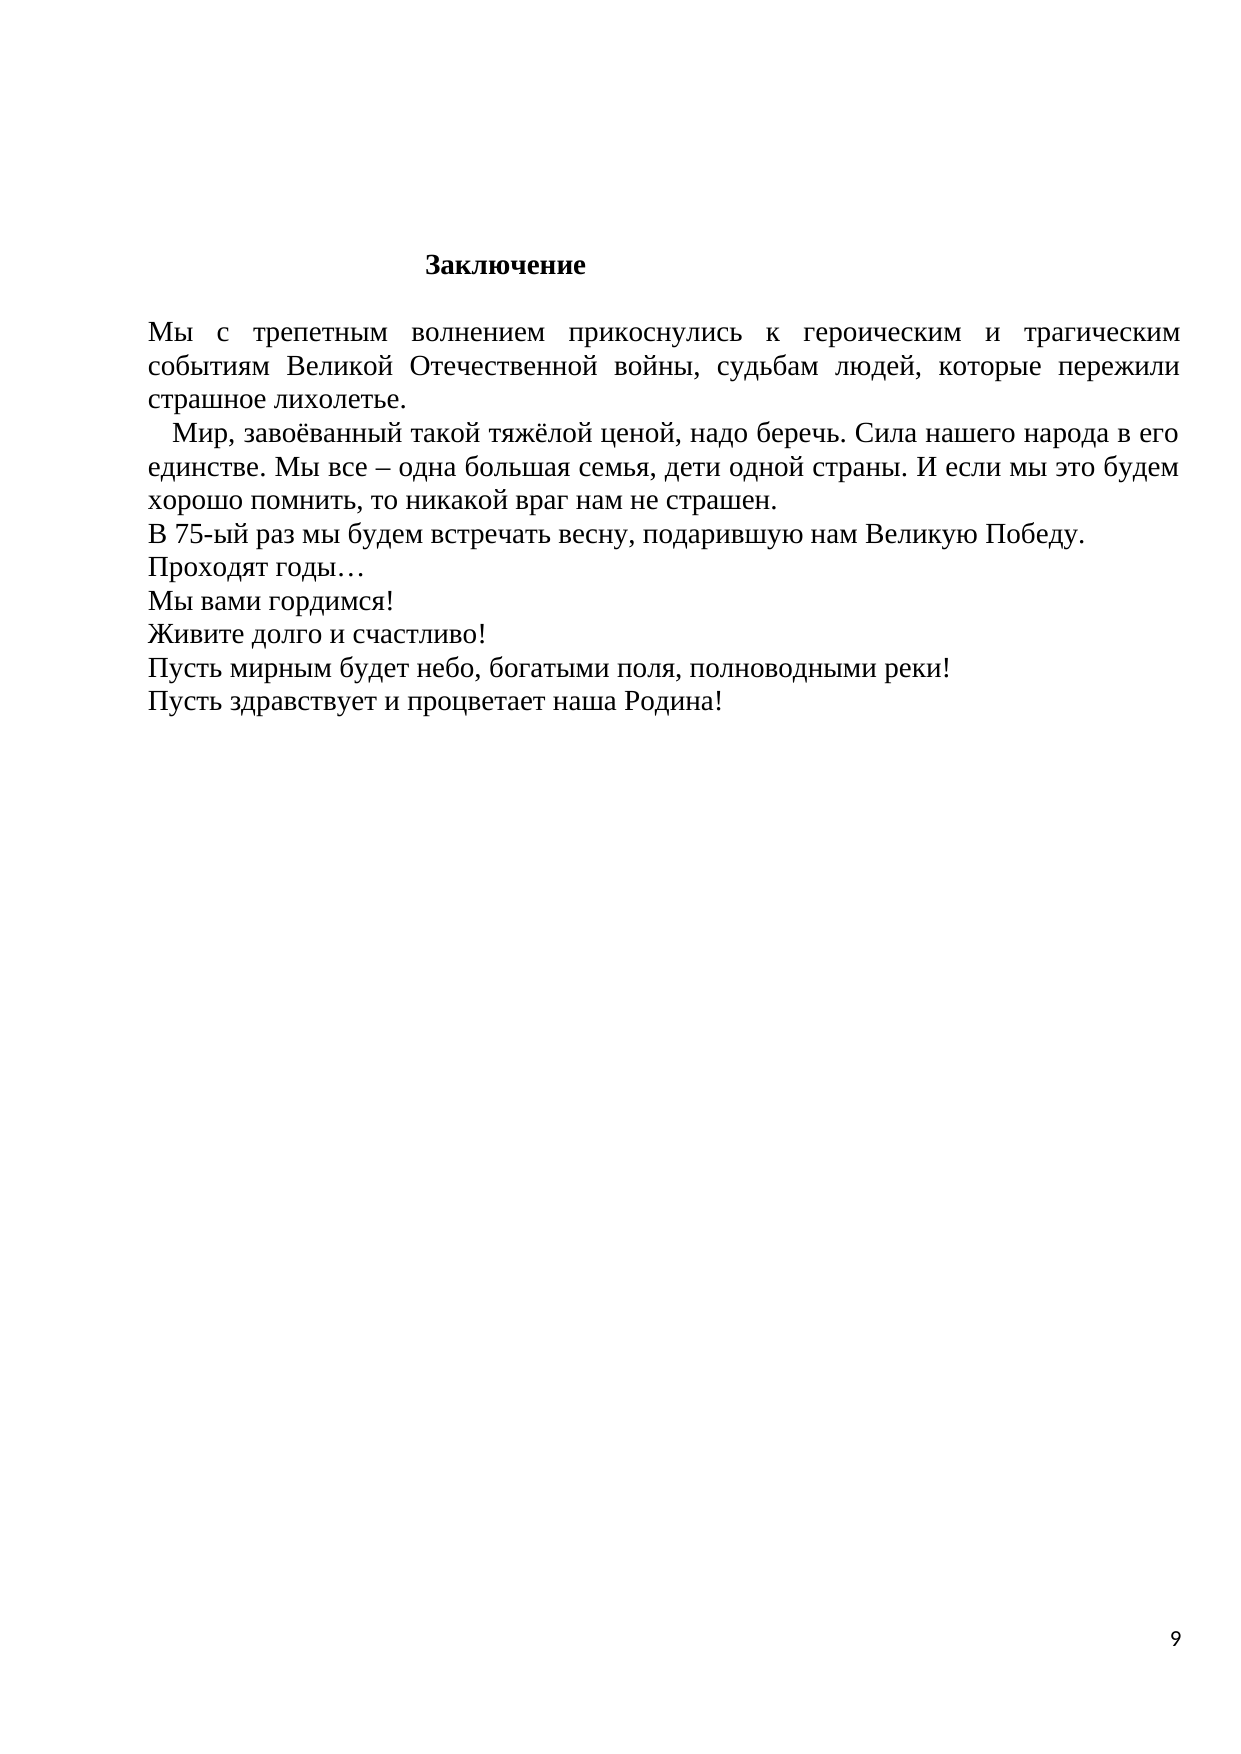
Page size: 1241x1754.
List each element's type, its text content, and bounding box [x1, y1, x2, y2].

text Живите долго и счастливо! [148, 616, 1181, 650]
text Пусть здравствует и процветает наша Родина! [148, 683, 1181, 717]
text Заключение [148, 247, 1181, 281]
text Проходят годы… [148, 549, 1181, 583]
text В 75-ый раз мы будем встречать весну, подарившую нам Великую Победу. [148, 516, 1181, 549]
text Мы вами гордимся! [148, 583, 1181, 616]
text Мир, завоёванный такой тяжёлой ценой, надо беречь. Сила нашего народа в его единстве. Мы все – одна большая семья, дети одной страны. И если мы это будем хорошо помнить, то никакой враг нам не страшен. [148, 415, 1181, 516]
text Мы с трепетным волнением прикоснулись к героическим и трагическим событиям Великой Отечественной войны, судьбам людей, которые пережили страшное лихолетье. [148, 314, 1181, 415]
text Пусть мирным будет небо, богатыми поля, полноводными реки! [148, 650, 1181, 683]
